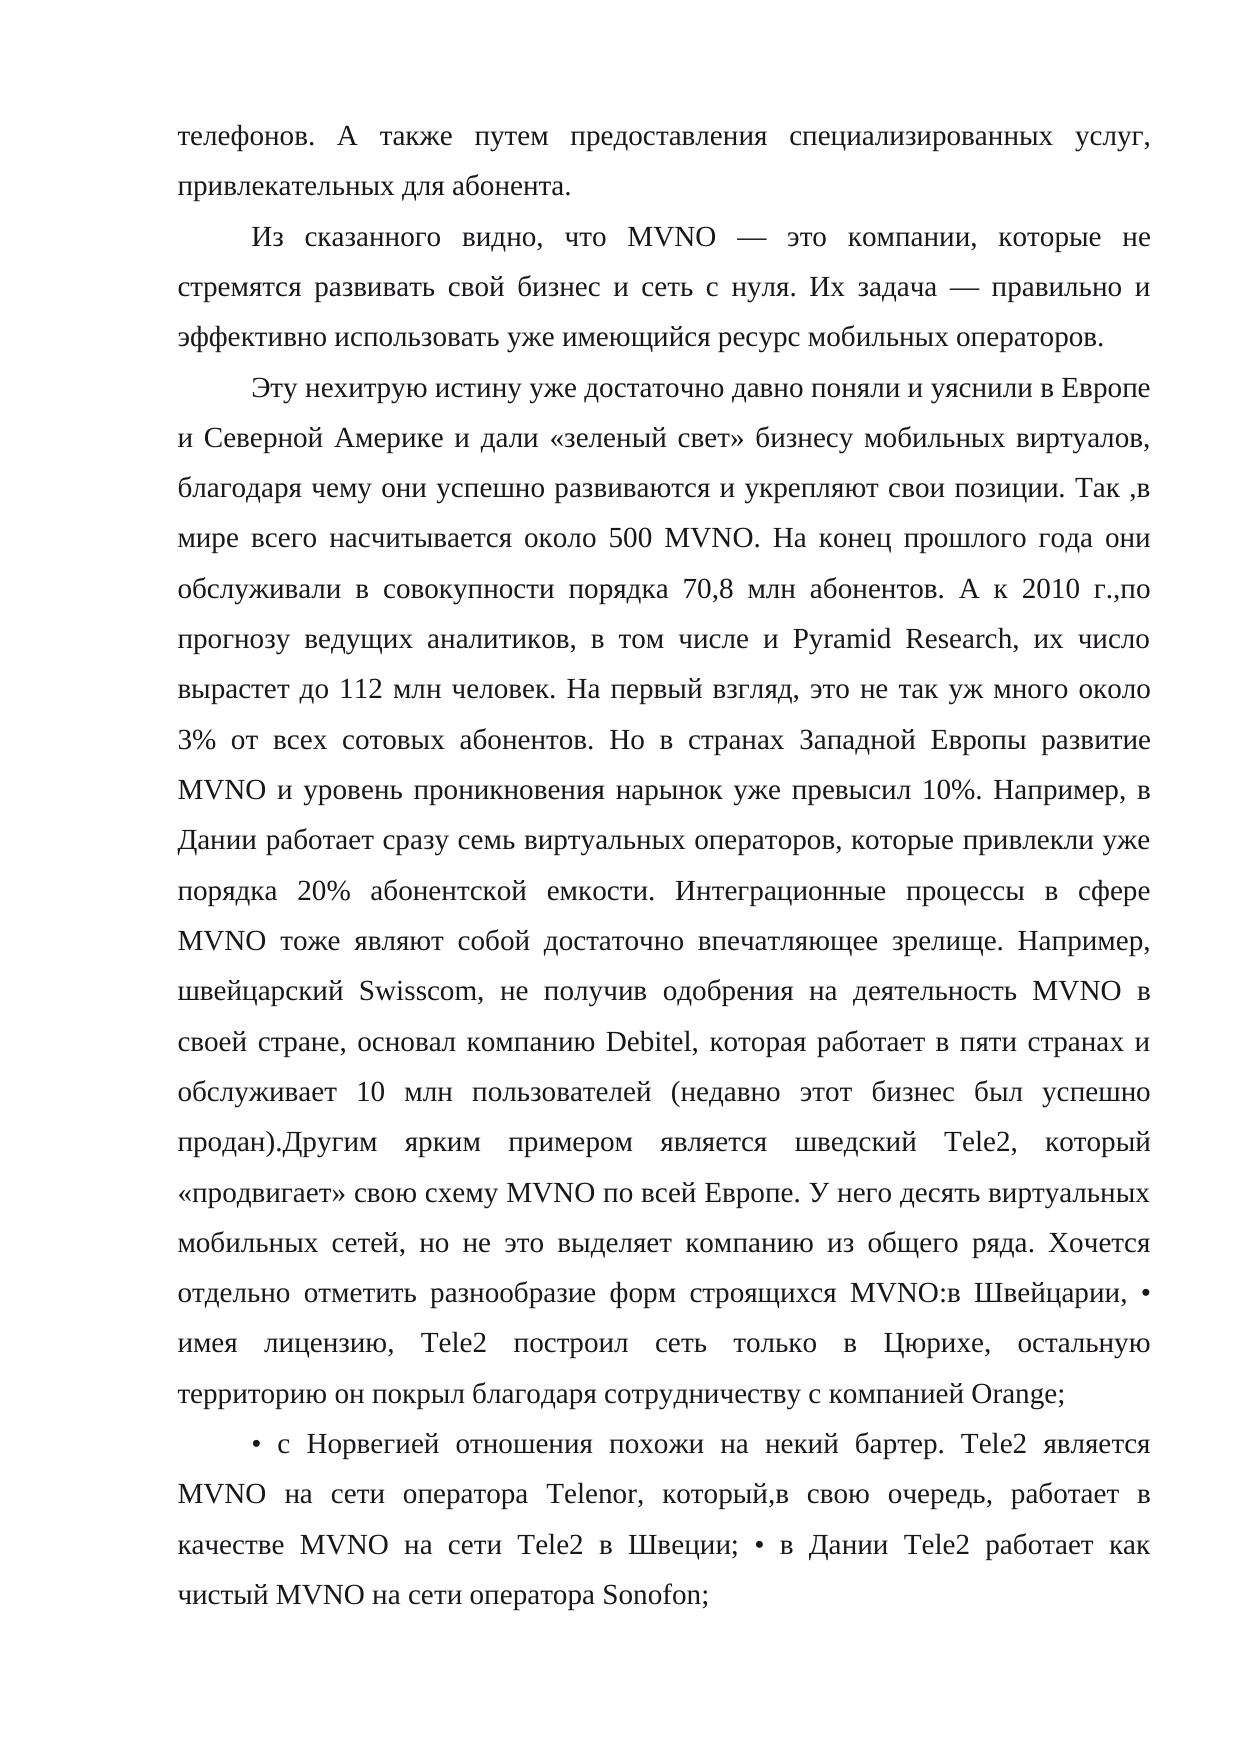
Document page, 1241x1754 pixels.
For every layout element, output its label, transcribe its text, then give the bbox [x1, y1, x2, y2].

text Из сказанного видно, что MVNO — это компании, которые не стремятся развивать свой бизнес и сеть с нуля. Их задача — правильно и эффективно использовать уже имеющийся ресурс мобильных операторов. [177, 219, 1152, 353]
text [177, 118, 1152, 202]
text • с Норвегией отношения похожи на некий бартер. Tele2 является MVNO на сети оператора Telenor, который,в свою очередь, работает в качестве MVNO на сети Tele2 в Швеции; • в Дании Tele2 работает как чистый MVNO на сети оператора Sonofon; [177, 1426, 1152, 1611]
text Эту нехитрую истину уже достаточно давно поняли и уяснили в Европе и Северной Америке и дали «зеленый свет» бизнесу мобильных виртуалов, благодаря чему они успешно развиваются и укрепляют свои позиции. Так ,в мире всего насчитывается около 500 MVNO. На конец прошлого года они обслуживали в совокупности порядка 70,8 млн абонентов. А к 2010 г.,по прогнозу ведущих аналитиков, в том числе и Pyramid Research, их число вырастет до 112 млн человек. На первый взгляд, это не так уж много около 3% от всех сотовых абонентов. Но в странах Западной Европы развитие MVNO и уровень проникновения нарынок уже превысил 10%. Например, в Дании работает сразу семь виртуальных операторов, которые привлекли уже порядка 20% абонентской емкости. Интеграционные процессы в сфере MVNO тоже являют собой достаточно впечатляющее зрелище. Например, швейцарский Swisscom, не получив одобрения на деятельность MVNO в своей стране, основал компанию Debitel, которая работает в пяти странах и обслуживает 10 млн пользователей (недавно этот бизнес был успешно продан).Другим ярким примером является шведский Tele2, который «продвигает» свою схему MVNO по всей Европе. У него десять виртуальных мобильных сетей, но не это выделяет компанию из общего ряда. Хочется отдельно отметить разнообразие форм строящихся MVNO:в Швейцарии, • имея лицензию, Tele2 построил сеть только в Цюрихе, остальную территорию он покрыл благодаря сотрудничеству с компанией Orange; [177, 370, 1152, 1409]
